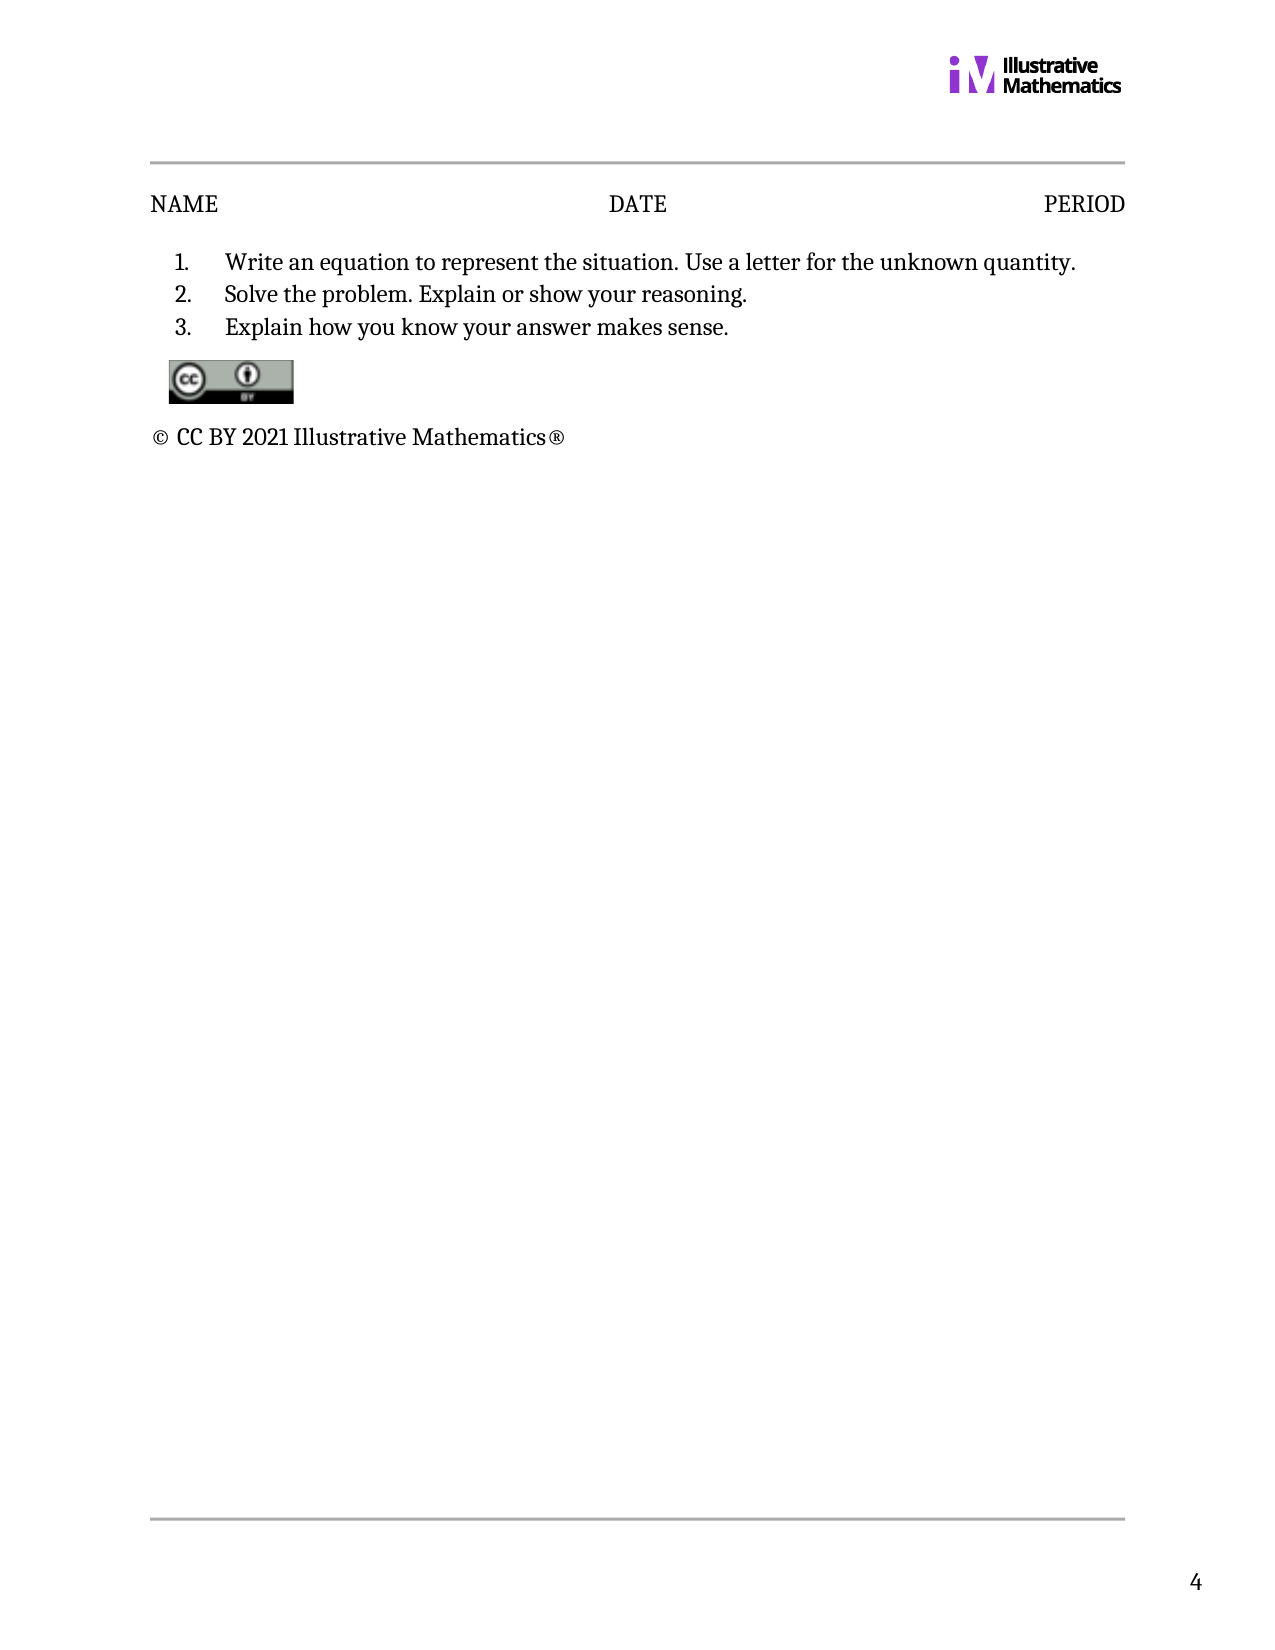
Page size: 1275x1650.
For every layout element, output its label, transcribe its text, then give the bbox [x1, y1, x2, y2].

picture [168, 360, 294, 404]
list Solve the problem. Explain or show your reasoning. [175, 280, 1125, 309]
text © CC BY 2021 Illustrative Mathematics® [150, 422, 1125, 451]
picture [949, 55, 1121, 93]
list Write an equation to represent the situation. Use a letter for the unknown quantity. [175, 247, 1125, 276]
list Explain how you know your answer makes sense. [175, 312, 1125, 341]
